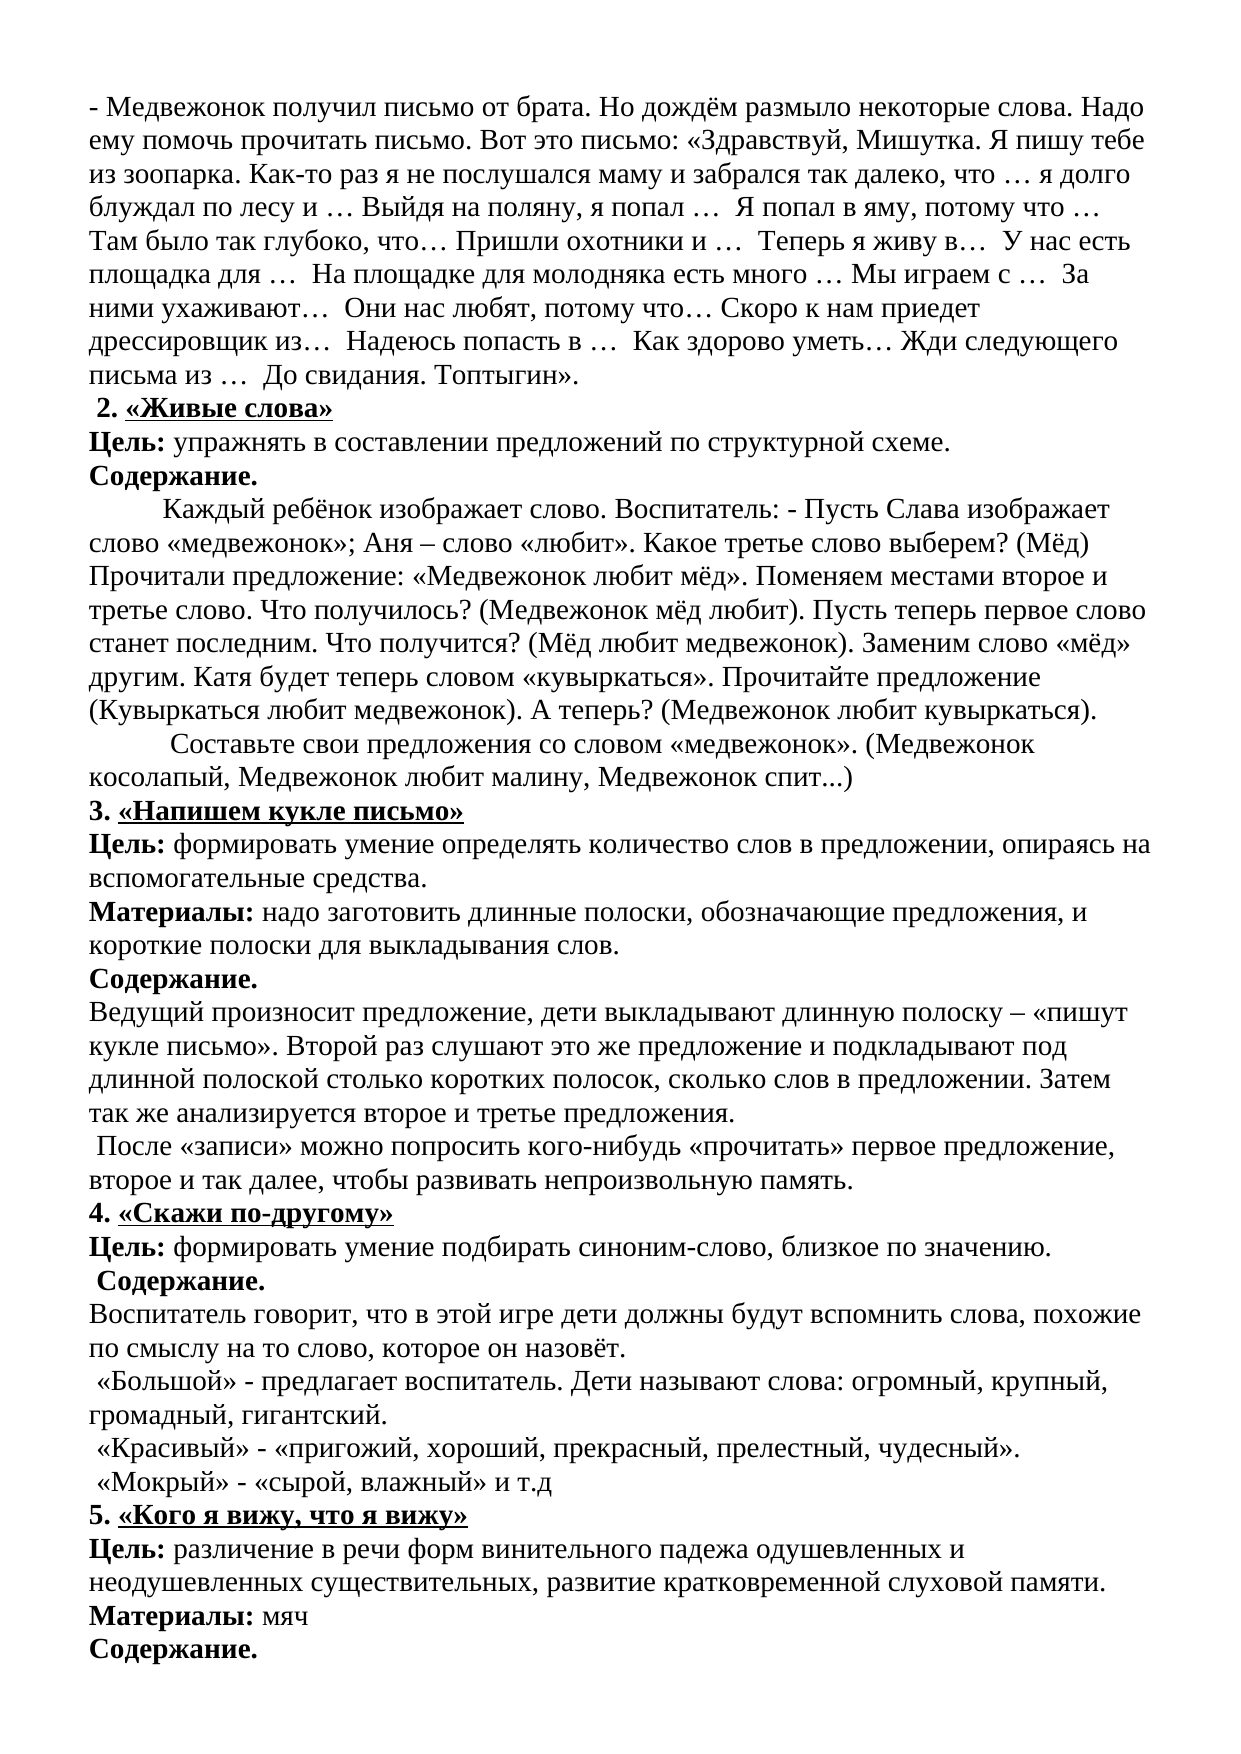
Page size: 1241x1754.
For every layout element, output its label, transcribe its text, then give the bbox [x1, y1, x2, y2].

text Цель: различение в речи форм винительного падежа одушевленных и неодушевленных существительных, развитие кратковременной слуховой памяти. [89, 1531, 1152, 1598]
text 3. «Напишем кукле письмо» [89, 793, 1152, 827]
text - Медвежонок получил письмо от брата. Но дождём размыло некоторые слова. Надо ему помочь прочитать письмо. Вот это письмо: «Здравствуй, Мишутка. Я пишу тебе из зоопарка. Как-то раз я не послушался маму и забрался так далеко, что … я долго блуждал по лесу и … Выйдя на поляну, я попал … Я попал в яму, потому что … Там было так глубоко, что… Пришли охотники и … Теперь я живу в… У нас есть площадка для … На площадке для молодняка есть много … Мы играем с … За ними ухаживают… Они нас любят, потому что… Скоро к нам приедет дрессировщик из… Надеюсь попасть в … Как здорово уметь… Жди следующего письма из … До свидания. Топтыгин». [89, 89, 1152, 391]
text Содержание. [89, 961, 1152, 994]
text 5. «Кого я вижу, что я вижу» [89, 1497, 1152, 1531]
text «Красивый» - «пригожий, хороший, прекрасный, прелестный, чудесный». [89, 1430, 1152, 1464]
text После «записи» можно попросить кого-нибудь «прочитать» первое предложение, второе и так далее, чтобы развивать непроизвольную память. [89, 1128, 1152, 1196]
text 4. «Скажи по-другому» [89, 1196, 1152, 1229]
text Ведущий произносит предложение, дети выкладывают длинную полоску – «пишут кукле письмо». Второй раз слушают это же предложение и подкладывают под длинной полоской столько коротких полосок, сколько слов в предложении. Затем так же анализируется второе и третье предложения. [89, 994, 1152, 1128]
text «Большой» - предлагает воспитатель. Дети называют слова: огромный, крупный, громадный, гигантский. [89, 1363, 1152, 1430]
text Цель: упражнять в составлении предложений по структурной схеме. [89, 424, 1152, 458]
text Цель: формировать умение определять количество слов в предложении, опираясь на вспомогательные средства. [89, 827, 1152, 894]
text Каждый ребёнок изображает слово. Воспитатель: - Пусть Слава изображает слово «медвежонок»; Аня – слово «любит». Какое третье слово выберем? (Мёд) Прочитали предложение: «Медвежонок любит мёд». Поменяем местами второе и третье слово. Что получилось? (Медвежонок мёд любит). Пусть теперь первое слово станет последним. Что получится? (Мёд любит медвежонок). Заменим слово «мёд» другим. Катя будет теперь словом «кувыркаться». Прочитайте предложение (Кувыркаться любит медвежонок). А теперь? (Медвежонок любит кувыркаться). [89, 491, 1152, 726]
text Содержание. [89, 1632, 1152, 1665]
text Цель: формировать умение подбирать синоним-слово, близкое по значению. [89, 1229, 1152, 1263]
text Составьте свои предложения со словом «медвежонок». (Медвежонок косолапый, Медвежонок любит малину, Медвежонок спит...) [89, 726, 1152, 793]
text 2. «Живые слова» [89, 391, 1152, 424]
text Воспитатель говорит, что в этой игре дети должны будут вспомнить слова, похожие по смыслу на то слово, которое он назовёт. [89, 1296, 1152, 1363]
text Материалы: мяч [89, 1598, 1152, 1632]
text Содержание. [89, 458, 1152, 491]
text Содержание. [89, 1263, 1152, 1296]
text Материалы: надо заготовить длинные полоски, обозначающие предложения, и короткие полоски для выкладывания слов. [89, 894, 1152, 961]
text «Мокрый» - «сырой, влажный» и т.д [89, 1464, 1152, 1497]
